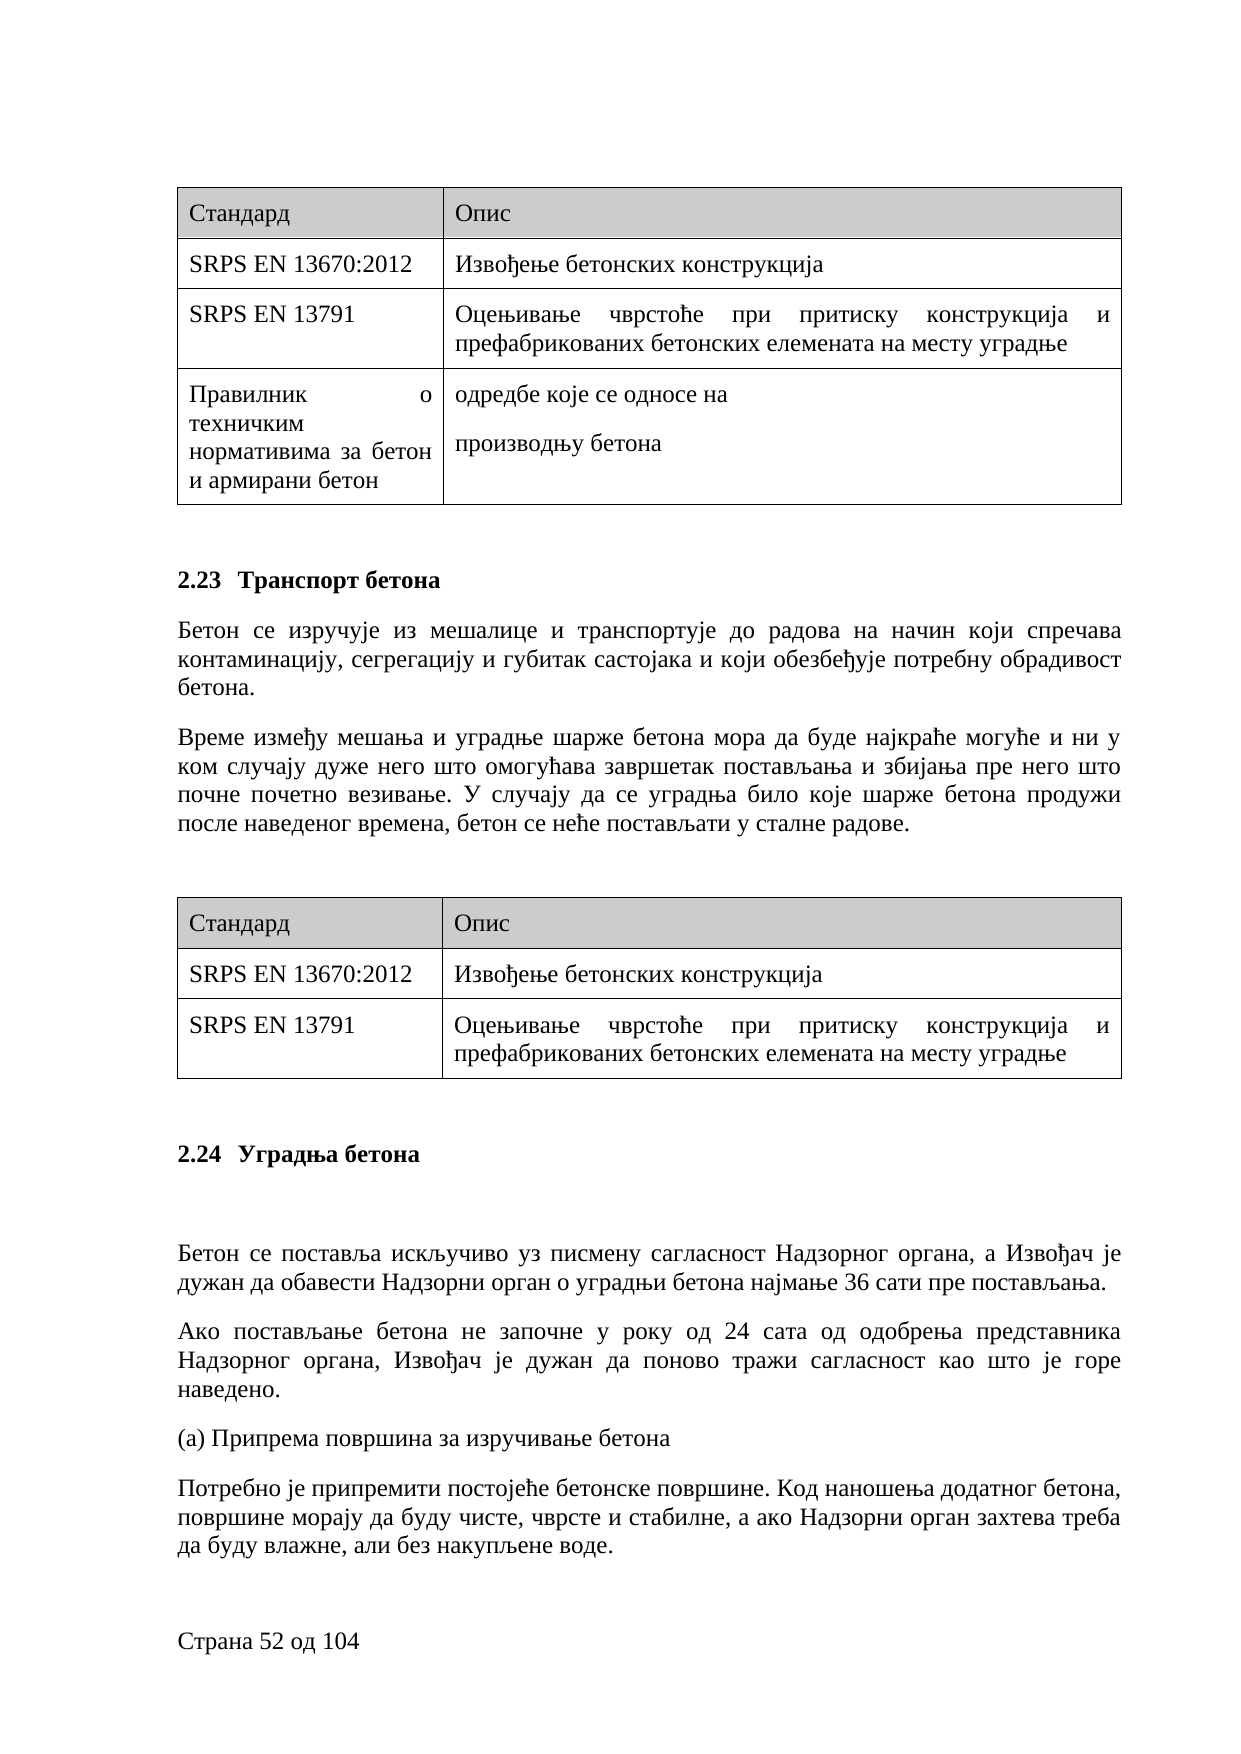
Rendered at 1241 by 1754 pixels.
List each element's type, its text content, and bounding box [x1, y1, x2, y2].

table_cell SRPS EN 13791 [178, 289, 443, 367]
table_cell Правилник о техничким нормативима за бетон и армирани бетон [178, 369, 443, 504]
table_header Опис [444, 188, 1121, 237]
table_cell SRPS EN 13791 [178, 999, 442, 1078]
text Бетон се поставља искључиво уз писмену сагласност Надзорног органа, а Извођач је дужан да обавести Надзорни орган о уградњи бетона најмање 36 сати пре постављања. [177, 1238, 1122, 1295]
text Потребно је припремити постојеће бетонске површине. Код наношења додатног бетона, површине морају да буду чисте, чврсте и стабилне, а ако Надзорни орган захтева треба да буду влажне, али без накупљене воде. [177, 1473, 1122, 1559]
text Ако постављање бетона не започне у року од 24 сата од одобрења представника Надзорног органа, Извођач је дужан да поново тражи сагласност као што је горе наведено. [177, 1316, 1122, 1402]
table_cell одредбе које се односе на производњу бетона [444, 369, 1121, 504]
text (а) Припрема површина за изручивање бетона [177, 1423, 1122, 1452]
table_cell Извођење бетонских конструкција [443, 949, 1121, 998]
table_header Стандард [178, 898, 442, 948]
table_cell Оцењивање чврстоће при притиску конструкција и префабрикованих бетонских елемената на месту уградње [443, 999, 1121, 1078]
table_cell Извођење бетонских конструкција [444, 239, 1121, 288]
text Бетон се изручује из мешалице и транспортује до радова на начин који спречава контаминацију, сегрегацију и губитак састојака и који обезбеђује потребну обрадивост бетона. [177, 615, 1122, 701]
table_header Опис [443, 898, 1121, 948]
table_header Стандард [178, 188, 443, 237]
table_cell Оцењивање чврстоће при притиску конструкција и префабрикованих бетонских елемената на месту уградње [444, 289, 1121, 367]
table_cell SRPS EN 13670:2012 [178, 239, 443, 288]
text Време између мешања и уградње шарже бетона мора да буде најкраће могуће и ни у ком случају дуже него што омогућава завршетак постављања и збијања пре него што почне почетно везивање. У случају да се уградња било које шарже бетона продужи после наведеног времена, бетон се неће постављати у сталне радове. [177, 722, 1122, 837]
table_cell SRPS EN 13670:2012 [178, 949, 442, 998]
subtitle Уградња бетона [177, 1139, 1122, 1167]
subtitle Транспорт бетона [177, 565, 1122, 594]
